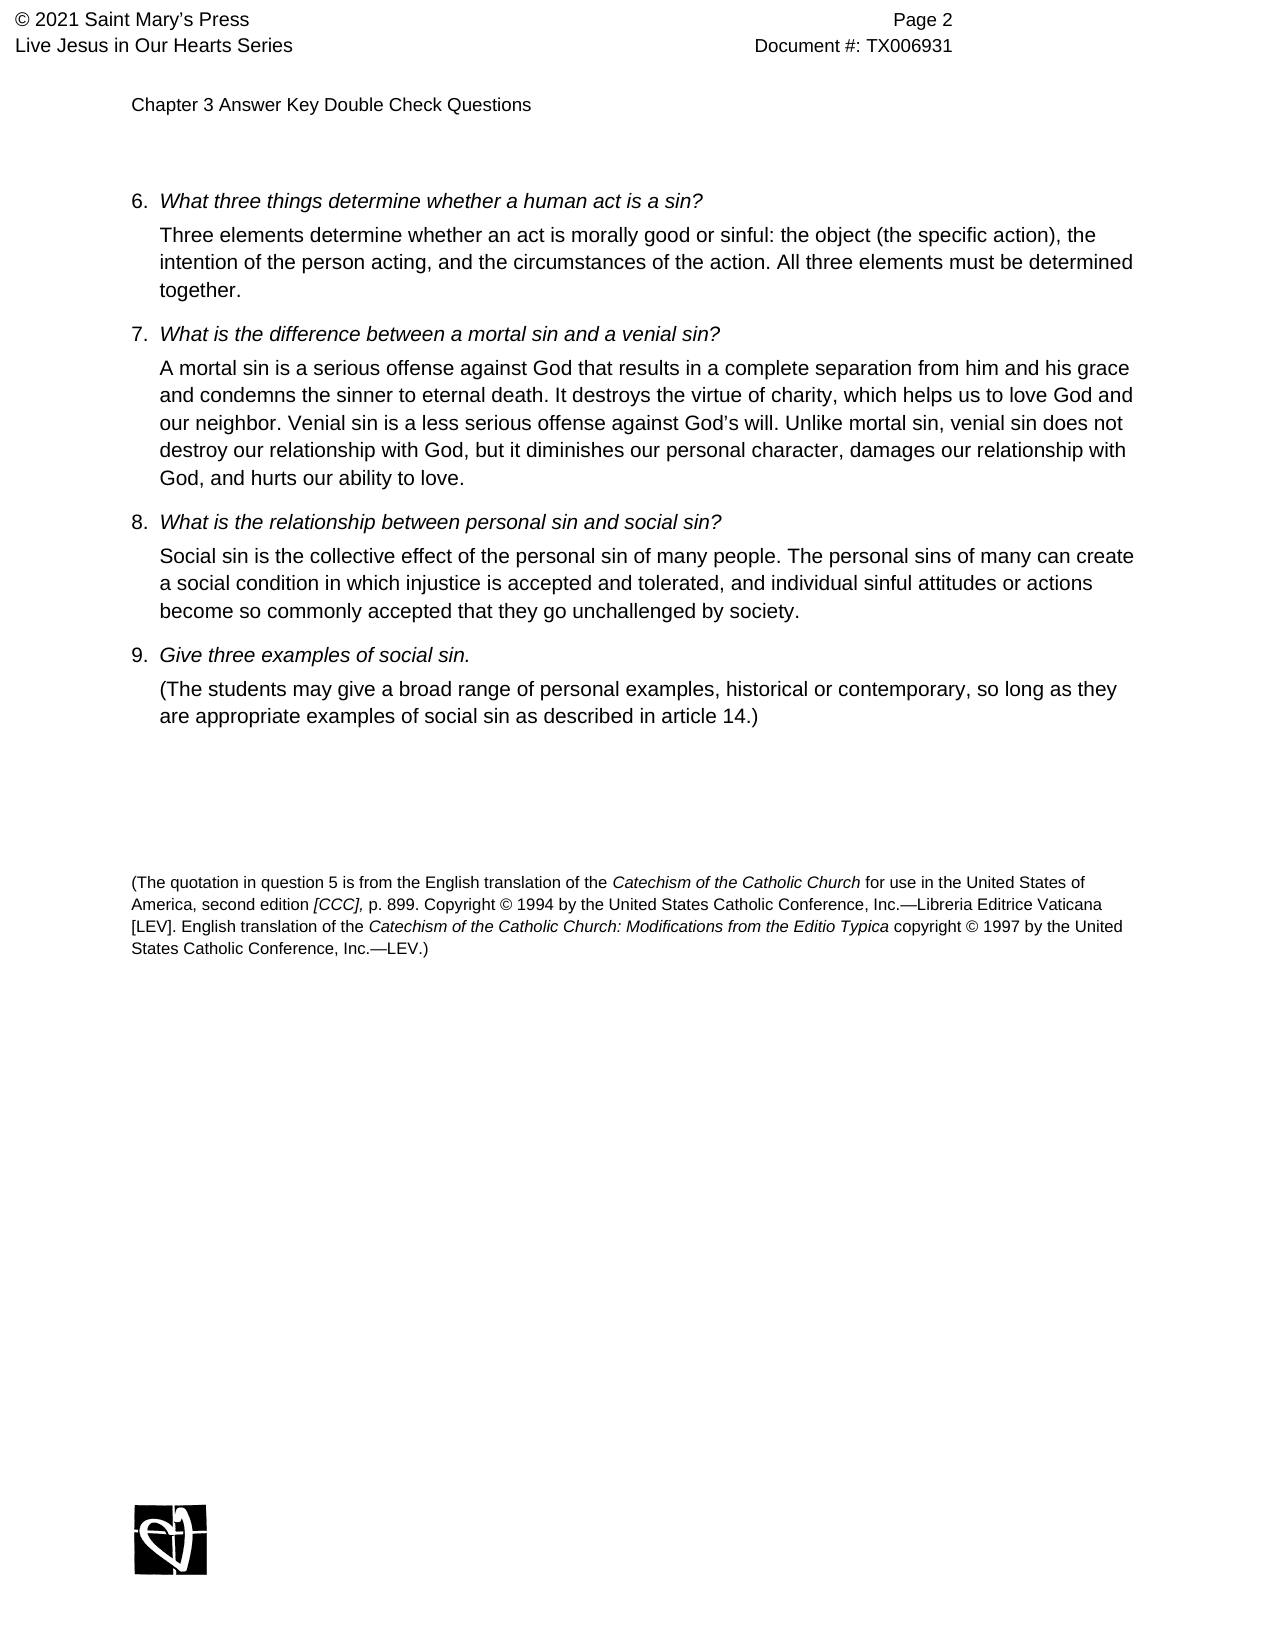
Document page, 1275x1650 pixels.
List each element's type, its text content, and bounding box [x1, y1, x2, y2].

text 7. What is the difference between a mortal sin and a venial sin? [131, 322, 1144, 346]
text 6. What three things determine whether a human act is a sin? [131, 189, 1144, 213]
text Three elements determine whether an act is morally good or sinful: the object (the specific action), the intention of the person acting, and the circumstances of the action. All three elements must be determined together. [131, 223, 1144, 302]
text Social sin is the collective effect of the personal sin of many people. The personal sins of many can create a social condition in which injustice is accepted and tolerated, and individual sinful attitudes or actions become so commonly accepted that they go unchallenged by society. [131, 543, 1144, 622]
text 8. What is the relationship between personal sin and social sin? [131, 510, 1144, 534]
text A mortal sin is a serious offense against God that results in a complete separation from him and his grace and condemns the sinner to eternal death. It destroys the virtue of charity, which helps us to love God and our neighbor. Venial sin is a less serious offense against God’s will. Unlike mortal sin, venial sin does not destroy our relationship with God, but it diminishes our personal character, damages our relationship with God, and hurts our ability to love. [131, 356, 1144, 489]
text (The students may give a broad range of personal examples, historical or contemporary, so long as they are appropriate examples of social sin as described in article 14.) [131, 676, 1144, 728]
text (The quotation in question 5 is from the English translation of the Catechism of the Catholic Church for use in the United States of America, second edition [CCC], p. 899. Copyright © 1994 by the United States Catholic Conference, Inc.—Libreria Editrice Vaticana [LEV]. English translation of the Catechism of the Catholic Church: Modifications from the Editio Typica copyright © 1997 by the United States Catholic Conference, Inc.—LEV.) [131, 873, 1144, 958]
text 9. Give three examples of social sin. [131, 643, 1144, 667]
